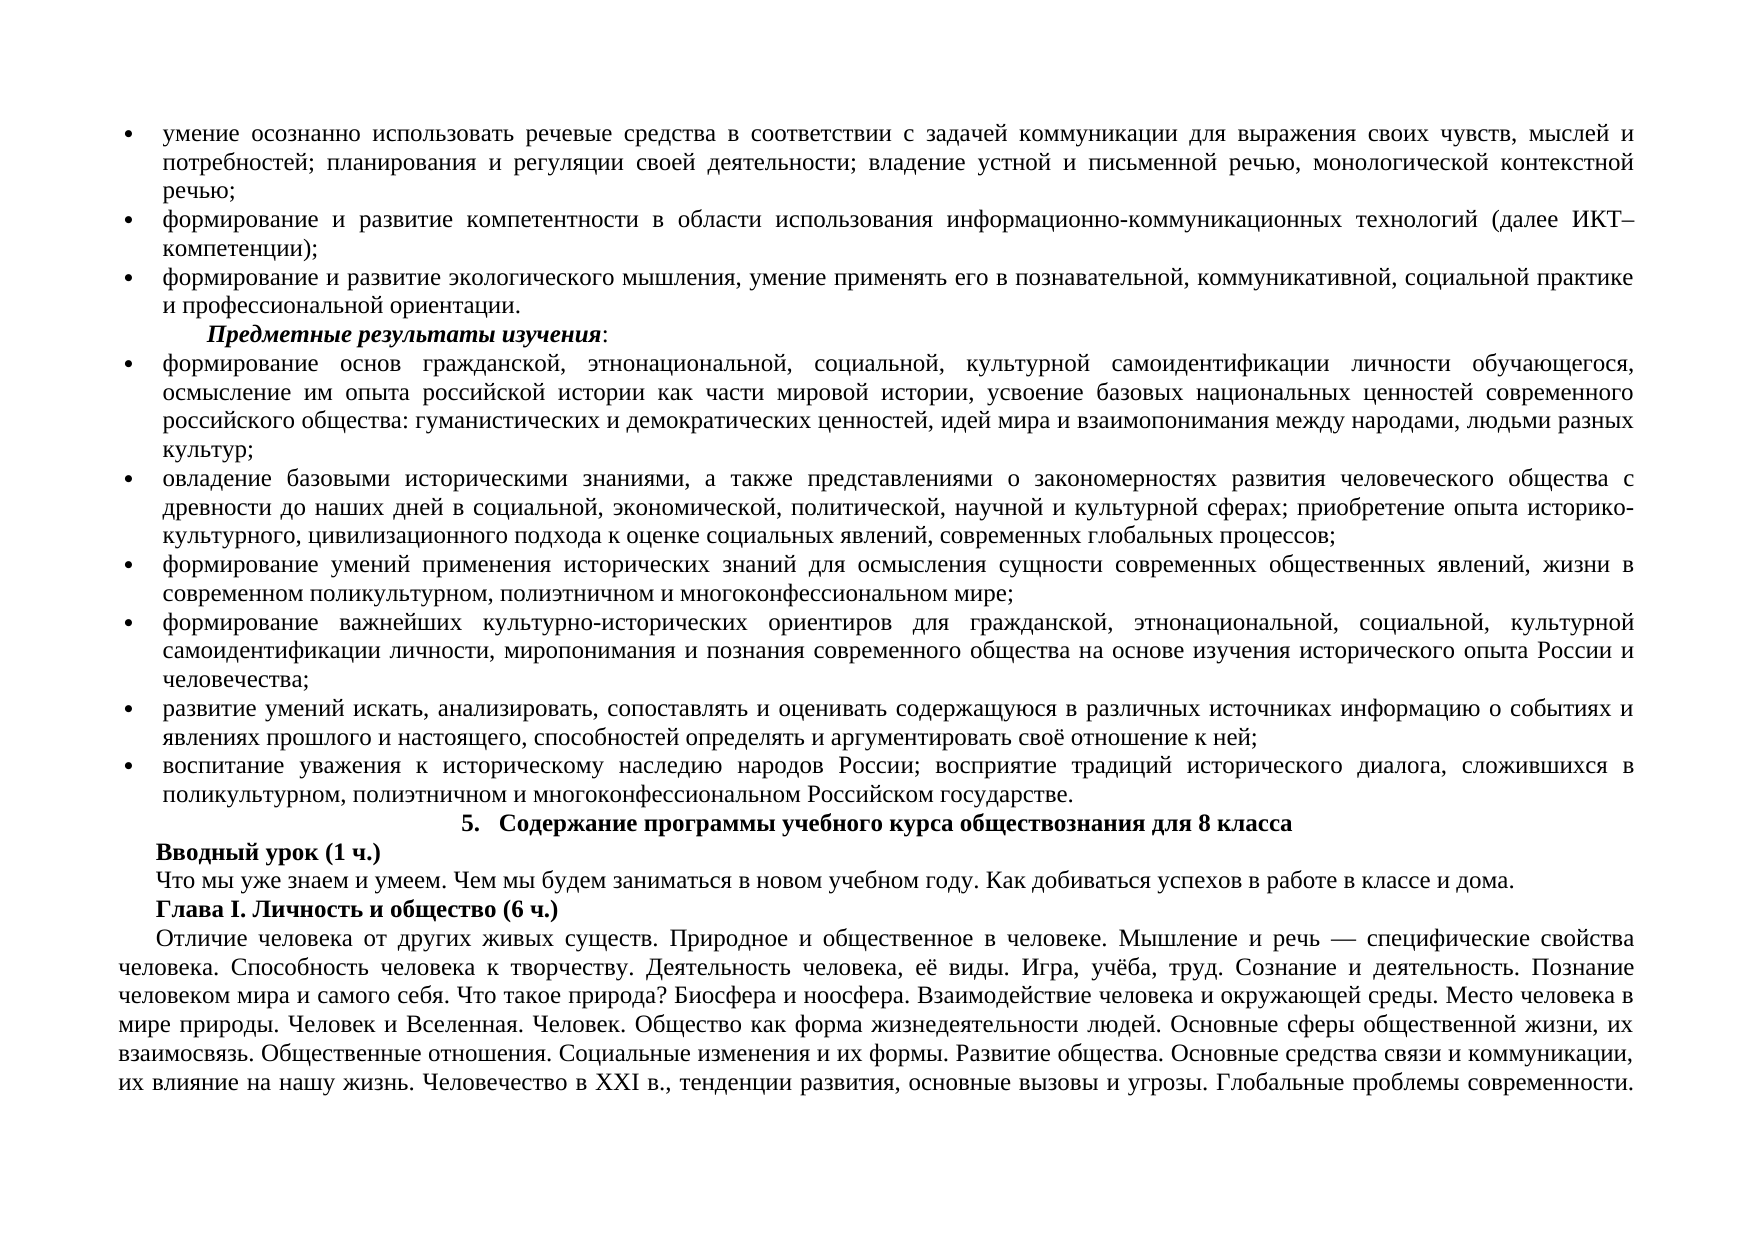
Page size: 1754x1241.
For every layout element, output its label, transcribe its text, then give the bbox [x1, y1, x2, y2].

list формирование умений применения исторических знаний для осмысления сущности современных общественных явлений, жизни в современном поликультурном, полиэтничном и многоконфессиональном мире; [125, 549, 1636, 607]
text Вводный урок (1 ч.) [118, 837, 1636, 866]
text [118, 923, 1636, 1096]
list воспитание уважения к историческому наследию народов России; восприятие традиций исторического диалога, сложившихся в поликультурном, полиэтничном и многоконфессиональном Российском государстве. [125, 751, 1636, 808]
list умение осознанно использовать речевые средства в соответствии с задачей коммуникации для выражения своих чувств, мыслей и потребностей; планирования и регуляции своей деятельности; владение устной и письменной речью, монологической контекстной речью; [125, 118, 1636, 204]
list формирование важнейших культурно-исторических ориентиров для гражданской, этнонациональной, социальной, культурной самоидентификации личности, миропонимания и познания современного общества на основе изучения исторического опыта России и человечества; [125, 607, 1636, 693]
text Что мы уже знаем и умеем. Чем мы будем заниматься в новом учебном году. Как добиваться успехов в работе в классе и дома. [118, 866, 1636, 894]
list формирование основ гражданской, этнонациональной, социальной, культурной самоидентификации личности обучающегося, осмысление им опыта российской истории как части мировой истории, усвоение базовых национальных ценностей современного российского общества: гуманистических и демократических ценностей, идей мира и взаимопонимания между народами, людьми разных культур; [125, 348, 1636, 463]
list формирование и развитие экологического мышления, умение применять его в познавательной, коммуникативной, социальной практике и профессиональной ориентации. [125, 262, 1636, 319]
list овладение базовыми историческими знаниями, а также представлениями о закономерностях развития человеческого общества с древности до наших дней в социальной, экономической, политической, научной и культурной сферах; приобретение опыта историко-культурного, цивилизационного подхода к оценке социальных явлений, современных глобальных процессов; [125, 463, 1636, 549]
text Глава I. Личность и общество (6 ч.) [118, 894, 1636, 923]
list формирование и развитие компетентности в области использования информационно-коммуникационных технологий (далее ИКТ–компетенции); [125, 204, 1636, 262]
list Содержание программы учебного курса обществознания для 8 класса [118, 808, 1636, 837]
text Предметные результаты изучения: [121, 319, 1636, 348]
list развитие умений искать, анализировать, сопоставлять и оценивать содержащуюся в различных источниках информацию о событиях и явлениях прошлого и настоящего, способностей определять и аргументировать своё отношение к ней; [125, 693, 1636, 751]
